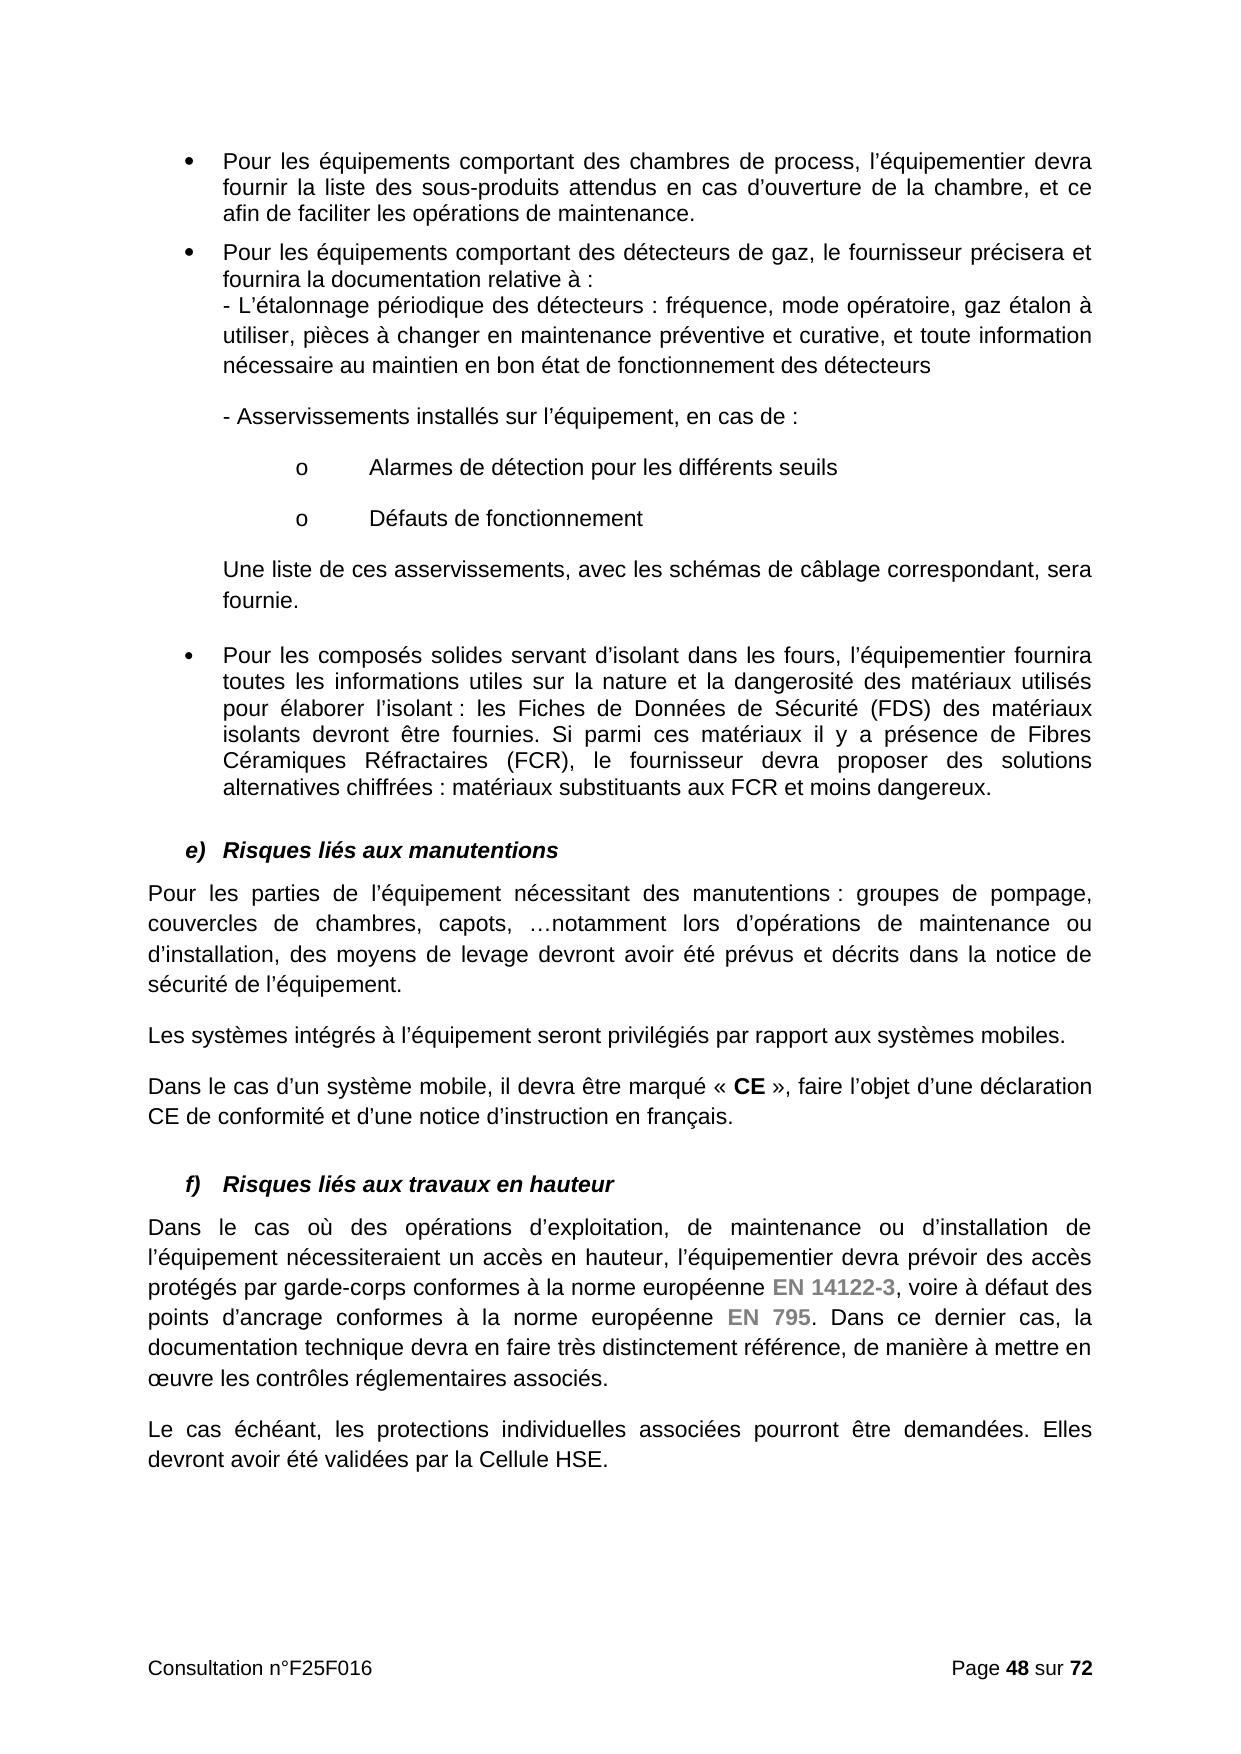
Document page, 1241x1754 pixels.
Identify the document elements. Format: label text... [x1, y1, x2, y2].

subtitle Risques liés aux manutentions [185, 837, 1093, 864]
text Pour les parties de l’équipement nécessitant des manutentions : groupes de pompage, couvercles de chambres, capots, …notamment lors d’opérations de maintenance ou d’installation, des moyens de levage devront avoir été prévus et décrits dans la notice de sécurité de l’équipement. [148, 880, 1093, 997]
list Pour les équipements comportant des détecteurs de gaz, le fournisseur précisera et fournira la documentation relative à : [185, 239, 1093, 292]
text Les systèmes intégrés à l’équipement seront privilégiés par rapport aux systèmes mobiles. [148, 1022, 1093, 1048]
text Une liste de ces asservissements, avec les schémas de câblage correspondant, sera fournie. [223, 556, 1093, 613]
text o Défauts de fonctionnement [223, 505, 1093, 532]
text - Asservissements installés sur l’équipement, en cas de : [223, 403, 1093, 430]
text Dans le cas d’un système mobile, il devra être marqué « CE », faire l’objet d’une déclaration CE de conformité et d’une notice d’instruction en français. [148, 1073, 1093, 1129]
text Le cas échéant, les protections individuelles associées pourront être demandées. Elles devront avoir été validées par la Cellule HSE. [148, 1416, 1093, 1472]
list Pour les équipements comportant des chambres de process, l’équipementier devra fournir la liste des sous-produits attendus en cas d’ouverture de la chambre, et ce afin de faciliter les opérations de maintenance. [185, 148, 1093, 227]
text - L’étalonnage périodique des détecteurs : fréquence, mode opératoire, gaz étalon à utiliser, pièces à changer en maintenance préventive et curative, et toute information nécessaire au maintien en bon état de fonctionnement des détecteurs [223, 292, 1093, 379]
subtitle Risques liés aux travaux en hauteur [185, 1171, 1093, 1197]
list Pour les composés solides servant d’isolant dans les fours, l’équipementier fournira toutes les informations utiles sur la nature et la dangerosité des matériaux utilisés pour élaborer l’isolant : les Fiches de Données de Sécurité (FDS) des matériaux isolants devront être fournies. Si parmi ces matériaux il y a présence de Fibres Céramiques Réfractaires (FCR), le fournisseur devra proposer des solutions alternatives chiffrées : matériaux substituants aux FCR et moins dangereux. [185, 642, 1093, 800]
text o Alarmes de détection pour les différents seuils [223, 454, 1093, 481]
text Dans le cas où des opérations d’exploitation, de maintenance ou d’installation de l’équipement nécessiteraient un accès en hauteur, l’équipementier devra prévoir des accès protégés par garde-corps conformes à la norme européenne EN 14122-3, voire à défaut des points d’ancrage conformes à la norme européenne EN 795. Dans ce dernier cas, la documentation technique devra en faire très distinctement référence, de manière à mettre en œuvre les contrôles réglementaires associés. [148, 1213, 1093, 1391]
